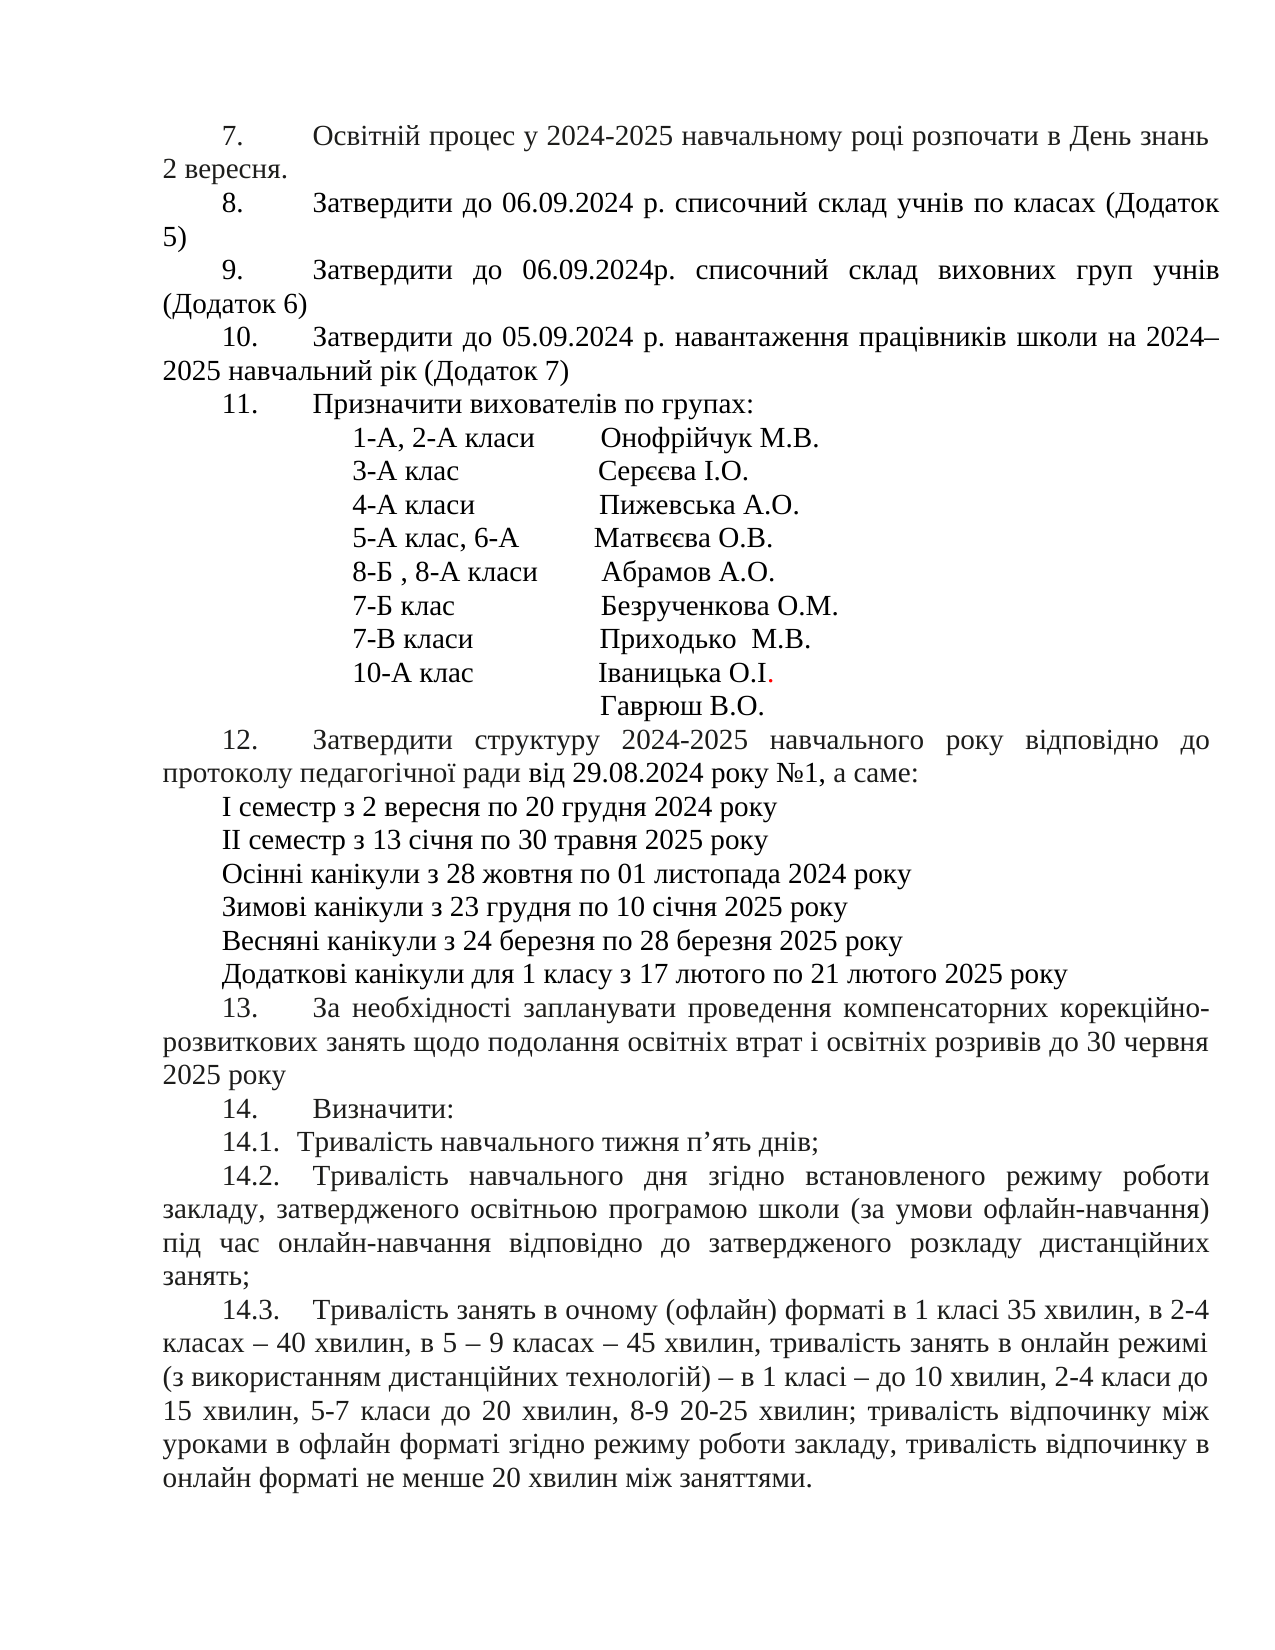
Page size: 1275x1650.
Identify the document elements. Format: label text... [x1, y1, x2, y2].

list 5-А клас, 6-А Матвєєва О.В. [162, 521, 1220, 554]
list 7-В класи Приходько М.В. [162, 621, 1220, 655]
list Тривалість занять в очному (офлайн) форматі в 1 класі 35 хвилин, в 2-4 класах – 40 хвилин, в 5 – 9 класах – 45 хвилин, тривалість занять в онлайн режимі (з використанням дистанційних технологій) – в 1 класі – до 10 хвилин, 2-4 класи до 15 хвилин, 5-7 класи до 20 хвилин, 8-9 20-25 хвилин; тривалість відпочинку між уроками в офлайн форматі згідно режиму роботи закладу, тривалість відпочинку в онлайн форматі не менше 20 хвилин між заняттями. [162, 1292, 1211, 1493]
list За необхідності запланувати проведення компенсаторних корекційно-розвиткових занять щодо подолання освітніх втрат і освітніх розривів до 30 червня 2025 року [162, 990, 1211, 1091]
list 7-Б клас Безрученкова О.М. [162, 588, 1220, 621]
list Затвердити до 06.09.2024 р. списочний склад учнів по класах (Додаток 5) [162, 185, 1220, 252]
list 1-А, 2-А класи Онофрійчук М.В. [162, 420, 1220, 453]
list Тривалість навчального дня згідно встановленого режиму роботи закладу, затвердженого освітньою програмою школи (за умови офлайн-навчання) під час онлайн-навчання відповідно до затвердженого розкладу дистанційних занять; [162, 1158, 1211, 1292]
text 10-А клас Іваницька О.І. [162, 655, 1220, 688]
list 8-Б , 8-А класи Абрамов А.О. [162, 554, 1220, 588]
list Затвердити до 05.09.2024 р. навантаження працівників школи на 2024– 2025 навчальний рік (Додаток 7) [162, 319, 1220, 386]
list 3-А клас Серєєва І.О. [162, 453, 1220, 487]
list Весняні канікули з 24 березня по 28 березня 2025 року [222, 923, 1211, 957]
list Визначити: [162, 1091, 1211, 1124]
text Додаткові канікули для 1 класу з 17 лютого по 21 лютого 2025 року [222, 957, 1211, 990]
list Затвердити до 06.09.2024р. списочний склад виховних груп учнів (Додаток 6) [162, 252, 1220, 319]
list Затвердити структуру 2024-2025 навчального року відповідно до протоколу педагогічної ради від 29.08.2024 року №1, а саме: [162, 722, 1211, 789]
list Осінні канікули з 28 жовтня по 01 листопада 2024 року [222, 856, 1211, 889]
list Тривалість навчального тижня п’ять днів; [222, 1124, 1211, 1158]
list 4-А класи Пижевська А.О. [162, 487, 1220, 521]
list І семестр з 2 вересня по 20 грудня 2024 року [162, 789, 1211, 822]
list ІІ семестр з 13 січня по 30 травня 2025 року [222, 822, 1211, 856]
list Гаврюш В.О. [162, 688, 1220, 722]
list Призначити вихователів по групах: [162, 386, 1220, 420]
list Зимові канікули з 23 грудня по 10 січня 2025 року [222, 889, 1211, 923]
list Освітній процес у 2024-2025 навчальному році розпочати в День знань 2 вересня. [162, 118, 1211, 185]
